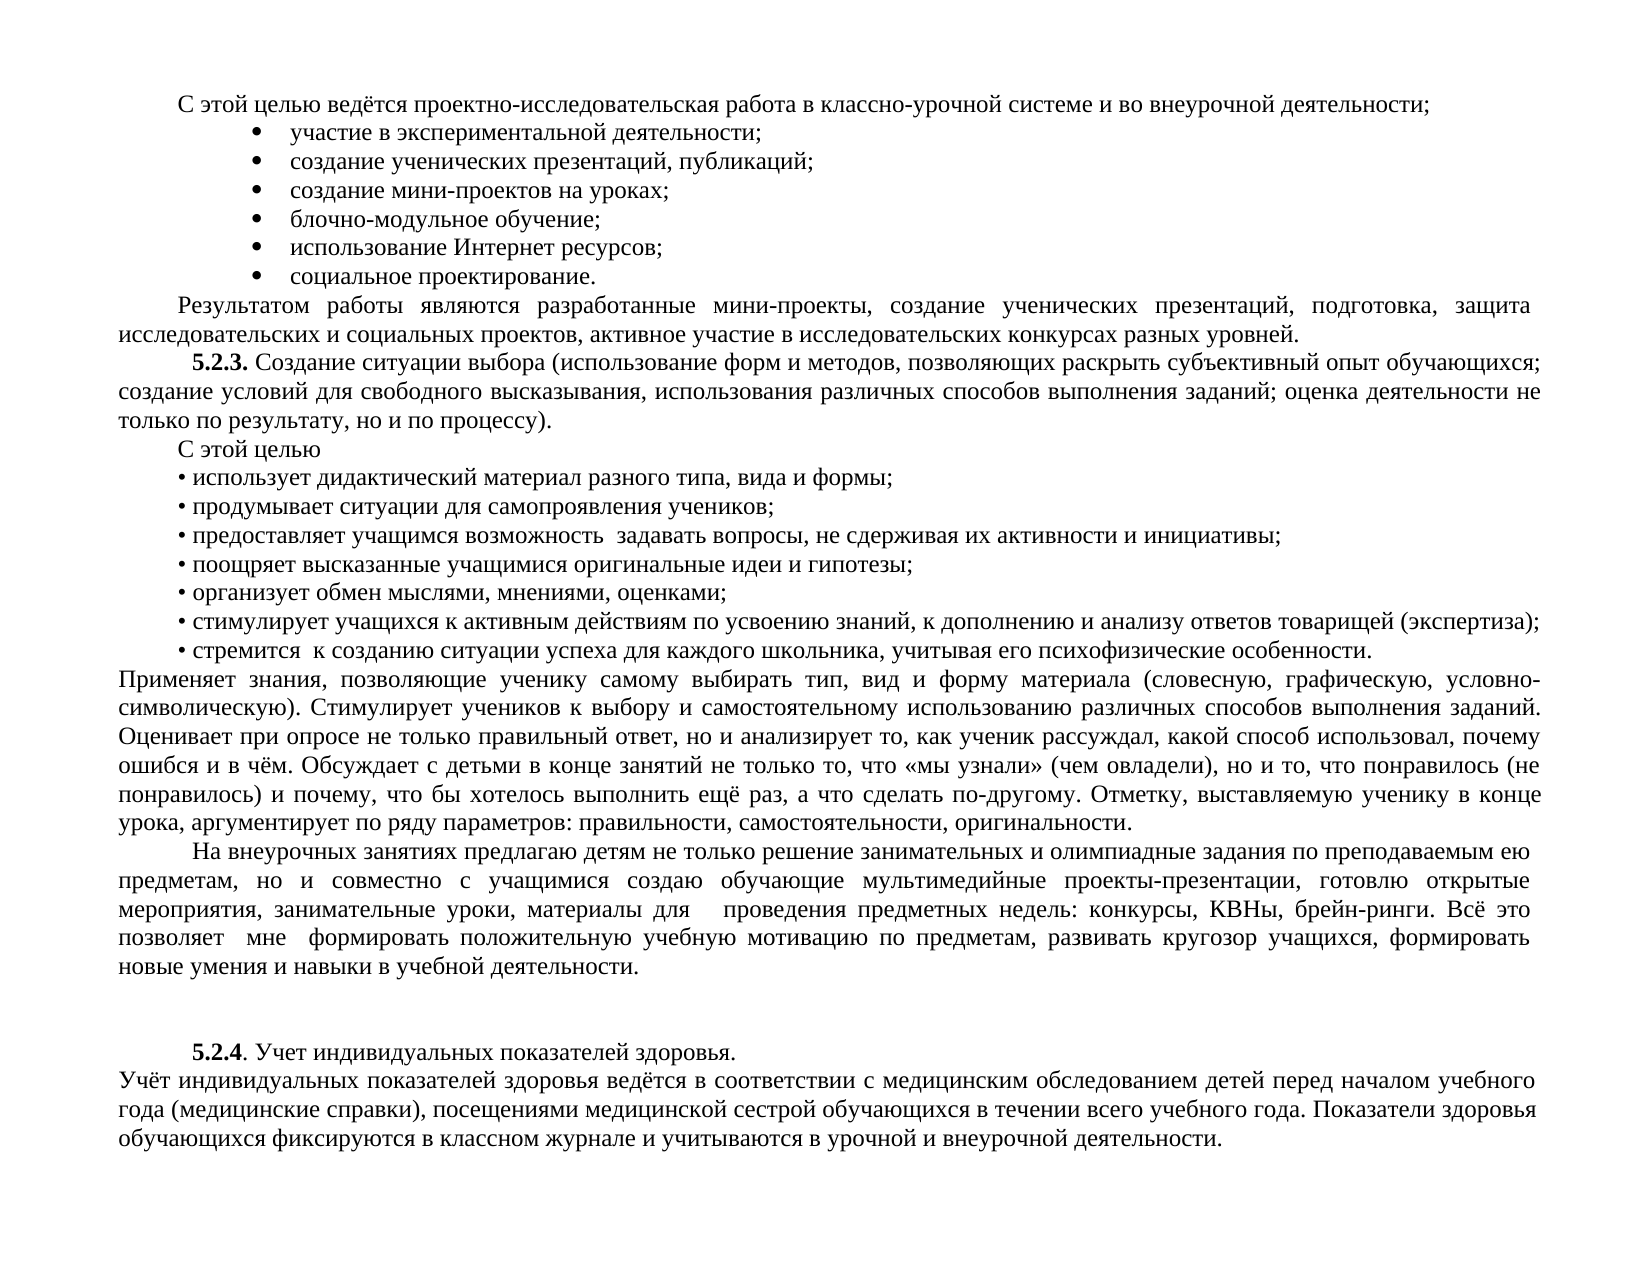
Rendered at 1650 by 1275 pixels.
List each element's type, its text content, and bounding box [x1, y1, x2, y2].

text С этой целью ведётся проектно-исследовательская работа в классно-урочной системе и во внеурочной деятельности; [118, 89, 1537, 117]
text 5.2.3. Создание ситуации выбора (использование форм и методов, позволяющих раскрыть субъективный опыт обучающихся; создание условий для свободного высказывания, использования различных способов выполнения заданий; оценка деятельности не только по результату, но и по процессу). [118, 347, 1543, 434]
text • продумывает ситуации для самопроявления учеников; [118, 491, 1543, 520]
list использование Интернет ресурсов; [252, 232, 1532, 261]
text • поощряет высказанные учащимися оригинальные идеи и гипотезы; [118, 549, 1543, 577]
text • стимулирует учащихся к активным действиям по усвоению знаний, к дополнению и анализу ответов товарищей (экспертиза); [118, 606, 1543, 635]
list социальное проектирование. [252, 261, 1532, 290]
text Учёт индивидуальных показателей здоровья ведётся в соответствии с медицинским обследованием детей перед началом учебного года (медицинские справки), посещениями медицинской сестрой обучающихся в течении всего учебного года. Показатели здоровья обучающихся фиксируются в классном журнале и учитываются в урочной и внеурочной деятельности. [118, 1065, 1537, 1152]
text Результатом работы являются разработанные мини-проекты, создание ученических презентаций, подготовка, защита исследовательских и социальных проектов, активное участие в исследовательских конкурсах разных уровней. [118, 290, 1532, 347]
text • использует дидактический материал разного типа, вида и формы; [118, 462, 1543, 491]
text • организует обмен мыслями, мнениями, оценками; [118, 577, 1543, 606]
list создание ученических презентаций, публикаций; [252, 146, 1532, 175]
text • стремится к созданию ситуации успеха для каждого школьника, учитывая его психофизические особенности. [118, 635, 1543, 664]
text На внеурочных занятиях предлагаю детям не только решение занимательных и олимпиадные задания по преподаваемым ею предметам, но и совместно с учащимися создаю обучающие мультимедийные проекты-презентации, готовлю открытые мероприятия, занимательные уроки, материалы для проведения предметных недель: конкурсы, КВНы, брейн-ринги. Всё это позволяет мне формировать положительную учебную мотивацию по предметам, развивать кругозор учащихся, формировать новые умения и навыки в учебной деятельности. [118, 836, 1532, 980]
list участие в экспериментальной деятельности; [252, 117, 1532, 146]
text С этой целью [118, 434, 1543, 462]
list блочно-модульное обучение; [252, 204, 1532, 232]
list создание мини-проектов на уроках; [252, 175, 1532, 204]
text Применяет знания, позволяющие ученику самому выбирать тип, вид и форму материала (словесную, графическую, условно-символическую). Стимулирует учеников к выбору и самостоятельному использованию различных способов выполнения заданий. Оценивает при опросе не только правильный ответ, но и анализирует то, как ученик рассуждал, какой способ использовал, почему ошибся и в чём. Обсуждает с детьми в конце занятий не только то, что «мы узнали» (чем овладели), но и то, что понравилось (не понравилось) и почему, что бы хотелось выполнить ещё раз, а что сделать по-другому. Отметку, выставляемую ученику в конце урока, аргументирует по ряду параметров: правильности, самостоятельности, оригинальности. [118, 664, 1543, 836]
text 5.2.4. Учет индивидуальных показателей здоровья. [118, 1037, 1537, 1065]
text • предоставляет учащимся возможность задавать вопросы, не сдерживая их активности и инициативы; [118, 520, 1543, 549]
